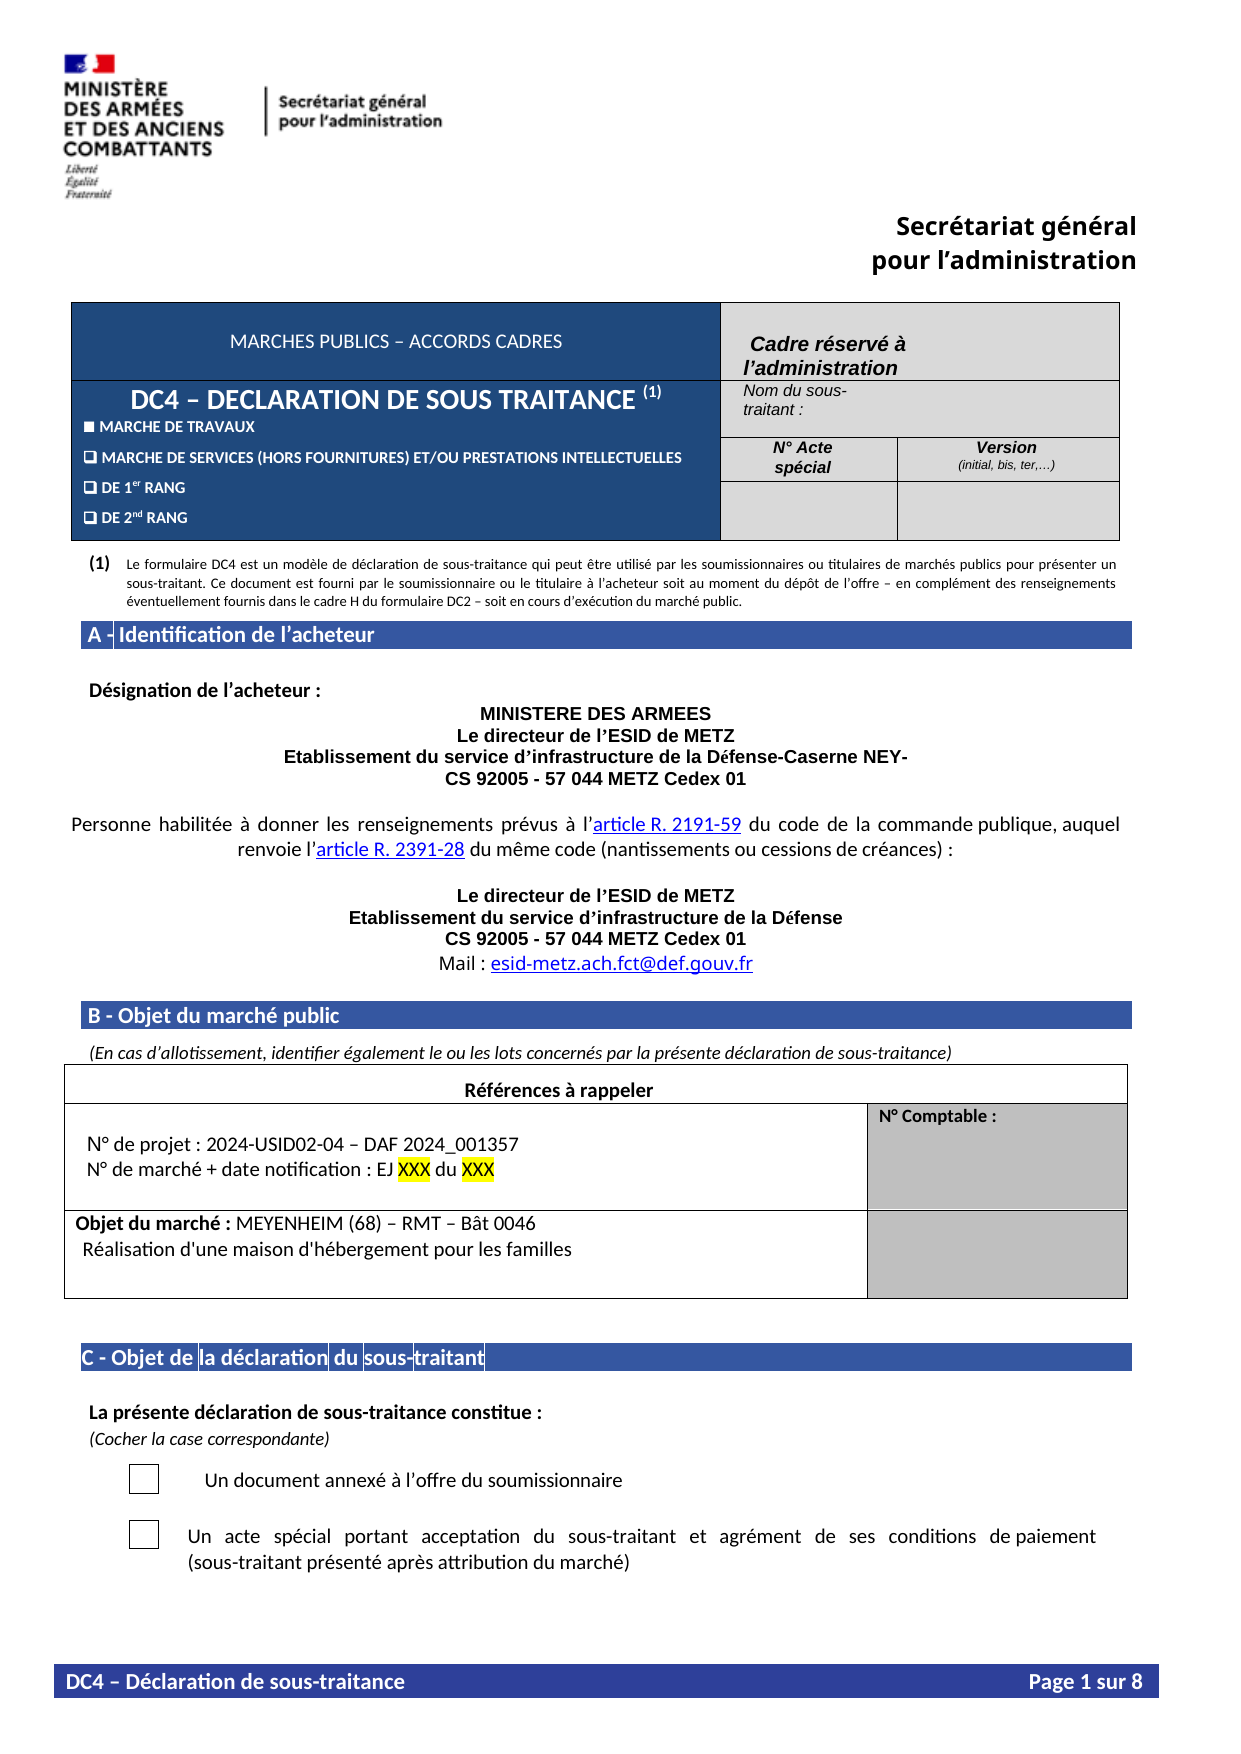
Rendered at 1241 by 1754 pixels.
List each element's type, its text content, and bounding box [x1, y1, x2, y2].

text Personne habilitée à donner les renseignements prévus à l’article R. 2191-59 du code de la commande publique, auquel renvoie l’article R. 2391-28 du même code (nantissements ou cessions de créances) : [54, 811, 1137, 862]
text CS 92005 - 57 044 METZ Cedex 01 [54, 768, 1137, 789]
table_cell [65, 1104, 867, 1209]
text Un acte spécial portant acceptation du sous-traitant et agrément de ses conditions de paiement (sous-traitant présenté après attribution du marché) [128, 1519, 1137, 1575]
text Désignation de l’acheteur : [89, 674, 1137, 703]
text Mail : esid-metz.ach.fct@def.gouv.fr [54, 950, 1137, 975]
text Etablissement du service d’infrastructure de la Défense [54, 906, 1137, 928]
table_cell [721, 482, 897, 540]
text pour l’administration [54, 243, 1137, 277]
table_cell [898, 438, 1119, 481]
text (En cas d’allotissement, identifier également le ou les lots concernés par la présente déclaration de sous-traitance) [89, 1041, 1063, 1064]
table_cell [898, 482, 1119, 540]
picture [54, 44, 479, 209]
text CS 92005 - 57 044 METZ Cedex 01 [54, 928, 1137, 950]
table_header MARCHES PUBLICS – ACCORDS CADRES [72, 303, 720, 380]
table_cell DC4 – DECLARATION DE SOUS TRAITANCE (1) MARCHE DE TRAVAUX MARCHE DE SERVICES (HORS FOURNITURES) ET/OU PRESTATIONS INTELLECTUELLES DE 1er RANG DE 2nd RANG [72, 381, 720, 540]
table_header [721, 303, 1119, 380]
text Le directeur de l’ESID de METZ [54, 885, 1137, 906]
list Le formulaire DC4 est un modèle de déclaration de sous-traitance qui peut être utilisé par les soumissionnaires ou titulaires de marchés publics pour présenter un sous-traitant. Ce document est fourni par le soumissionnaire ou le titulaire à l’acheteur soit au moment du dépôt de l’offre – en complément des renseignements éventuellement fournis dans le cadre H du formulaire DC2 – soit en cours d’exécution du marché public. [89, 552, 1117, 610]
text Etablissement du service d’infrastructure de la Défense-Caserne NEY- [54, 746, 1137, 768]
text La présente déclaration de sous-traitance constitue : [89, 1396, 1137, 1425]
table_header Références à rappeler [65, 1065, 1127, 1103]
text Le directeur de l’ESID de METZ [54, 724, 1137, 746]
table_cell Objet du marché : MEYENHEIM (68) – RMT – Bât 0046 Réalisation d'une maison d'hébergement pour les familles [65, 1211, 867, 1298]
text (Cocher la case correspondante) [89, 1425, 1137, 1451]
table_cell [721, 438, 897, 481]
table_cell [868, 1211, 1127, 1298]
text MINISTERE DES ARMEES [54, 703, 1137, 724]
text Secrétariat général [54, 208, 1137, 243]
table_cell N° Comptable : [868, 1104, 1127, 1209]
table_cell [721, 381, 1119, 437]
text Un document annexé à l’offre du soumissionnaire [128, 1463, 1137, 1494]
